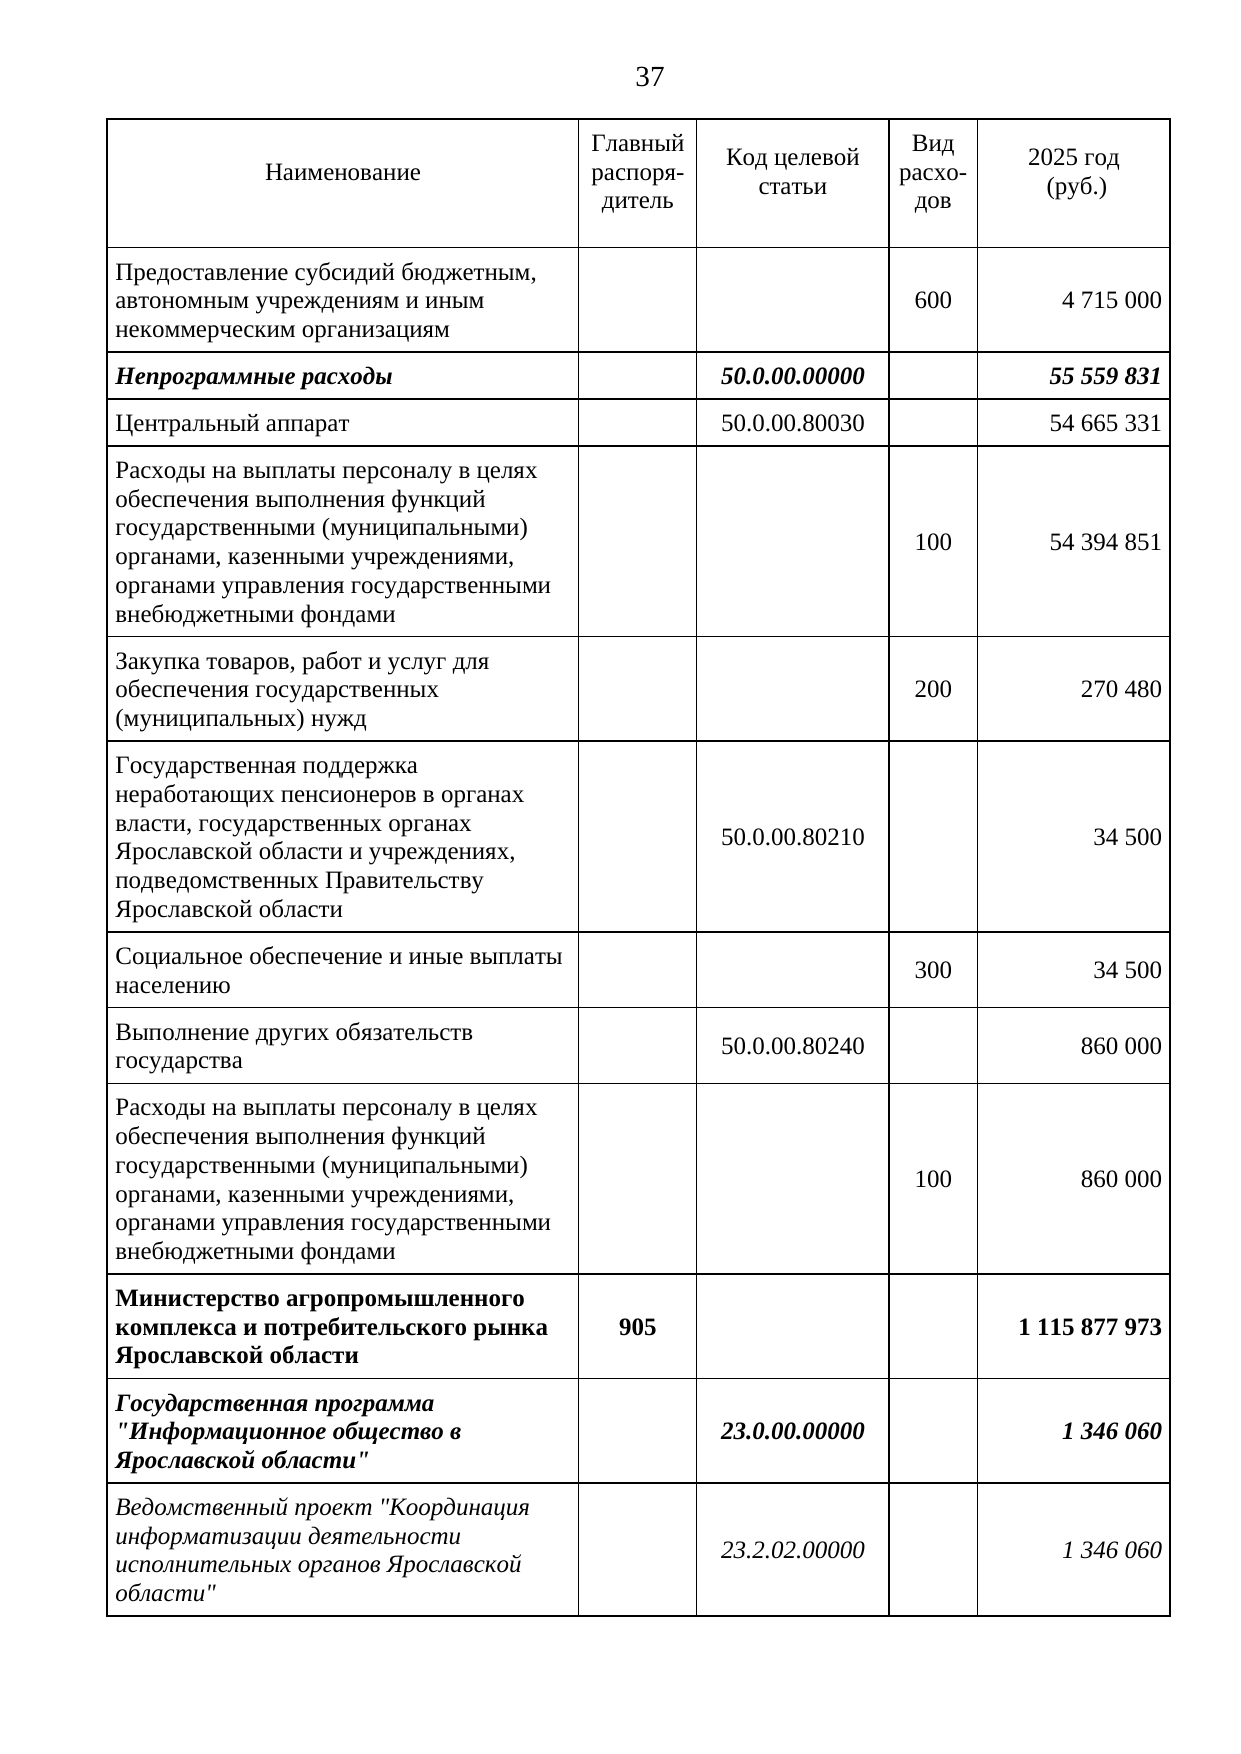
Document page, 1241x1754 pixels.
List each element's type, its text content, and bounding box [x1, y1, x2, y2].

table_cell 54 665 331 [978, 400, 1169, 445]
table_cell [697, 1084, 888, 1273]
table_cell 50.0.00.00000 [697, 353, 888, 398]
table_cell Выполнение других обязательств государства [108, 1008, 578, 1082]
table_cell [697, 447, 888, 636]
table_cell Центральный аппарат [108, 400, 578, 445]
table_cell 50.0.00.80210 [697, 742, 888, 931]
table_cell 54 394 851 [978, 447, 1169, 636]
table_header Главный распоря-дитель [579, 120, 696, 247]
table_cell Расходы на выплаты персоналу в целях обеспечения выполнения функций государственными (муниципальными) органами, казенными учреждениями, органами управления государственными внебюджетными фондами [108, 1084, 578, 1273]
table_cell [890, 1379, 977, 1482]
table_cell [579, 400, 696, 445]
table_cell 860 000 [978, 1008, 1169, 1082]
table_header Наименование [108, 120, 578, 247]
table_cell 55 559 831 [978, 353, 1169, 398]
table_cell [697, 933, 888, 1007]
table_cell [579, 1484, 696, 1615]
table_cell [890, 1275, 977, 1378]
table_cell 905 [579, 1275, 696, 1378]
table_cell 1 346 060 [978, 1484, 1169, 1615]
table_cell Социальное обеспечение и иные выплаты населению [108, 933, 578, 1007]
table_cell [579, 248, 696, 351]
table_cell [890, 353, 977, 398]
table_cell 50.0.00.80240 [697, 1008, 888, 1082]
table_cell [579, 353, 696, 398]
table_cell Предоставление субсидий бюджетным, автономным учреждениям и иным некоммерческим организациям [108, 248, 578, 351]
table_cell Министерство агропромышленного комплекса и потребительского рынка Ярославской области [108, 1275, 578, 1378]
table_cell [579, 447, 696, 636]
table_cell Государственная программа "Информационное общество в Ярославской области" [108, 1379, 578, 1482]
table_cell Расходы на выплаты персоналу в целях обеспечения выполнения функций государственными (муниципальными) органами, казенными учреждениями, органами управления государственными внебюджетными фондами [108, 447, 578, 636]
table_cell [697, 1275, 888, 1378]
table_cell 200 [890, 637, 977, 740]
table_cell 34 500 [978, 933, 1169, 1007]
table_cell [579, 1008, 696, 1082]
table_cell 100 [890, 447, 977, 636]
table_header Код целевой статьи [697, 120, 888, 247]
table_cell Ведомственный проект "Координация информатизации деятельности исполнительных органов Ярославской области" [108, 1484, 578, 1615]
table_header 2025 год (руб.) [978, 120, 1169, 247]
table_cell Непрограммные расходы [108, 353, 578, 398]
table_cell [890, 742, 977, 931]
table_header Вид расхо-дов [890, 120, 977, 247]
table_cell 50.0.00.80030 [697, 400, 888, 445]
table_cell [579, 637, 696, 740]
table_cell 23.2.02.00000 [697, 1484, 888, 1615]
table_cell [890, 400, 977, 445]
table_cell 300 [890, 933, 977, 1007]
table_cell [697, 248, 888, 351]
table_cell [890, 1484, 977, 1615]
table_cell 600 [890, 248, 977, 351]
table_cell 1 115 877 973 [978, 1275, 1169, 1378]
table_cell Государственная поддержка неработающих пенсионеров в органах власти, государственных органах Ярославской области и учреждениях, подведомственных Правительству Ярославской области [108, 742, 578, 931]
table_cell [890, 1008, 977, 1082]
table_cell 100 [890, 1084, 977, 1273]
table_cell [579, 1084, 696, 1273]
table_cell 860 000 [978, 1084, 1169, 1273]
table_cell 1 346 060 [978, 1379, 1169, 1482]
table_cell 4 715 000 [978, 248, 1169, 351]
table_cell [579, 742, 696, 931]
table_cell [579, 1379, 696, 1482]
table_cell [579, 933, 696, 1007]
table_cell 34 500 [978, 742, 1169, 931]
table_cell 23.0.00.00000 [697, 1379, 888, 1482]
table_cell 270 480 [978, 637, 1169, 740]
table_cell [697, 637, 888, 740]
table_cell Закупка товаров, работ и услуг для обеспечения государственных (муниципальных) нужд [108, 637, 578, 740]
